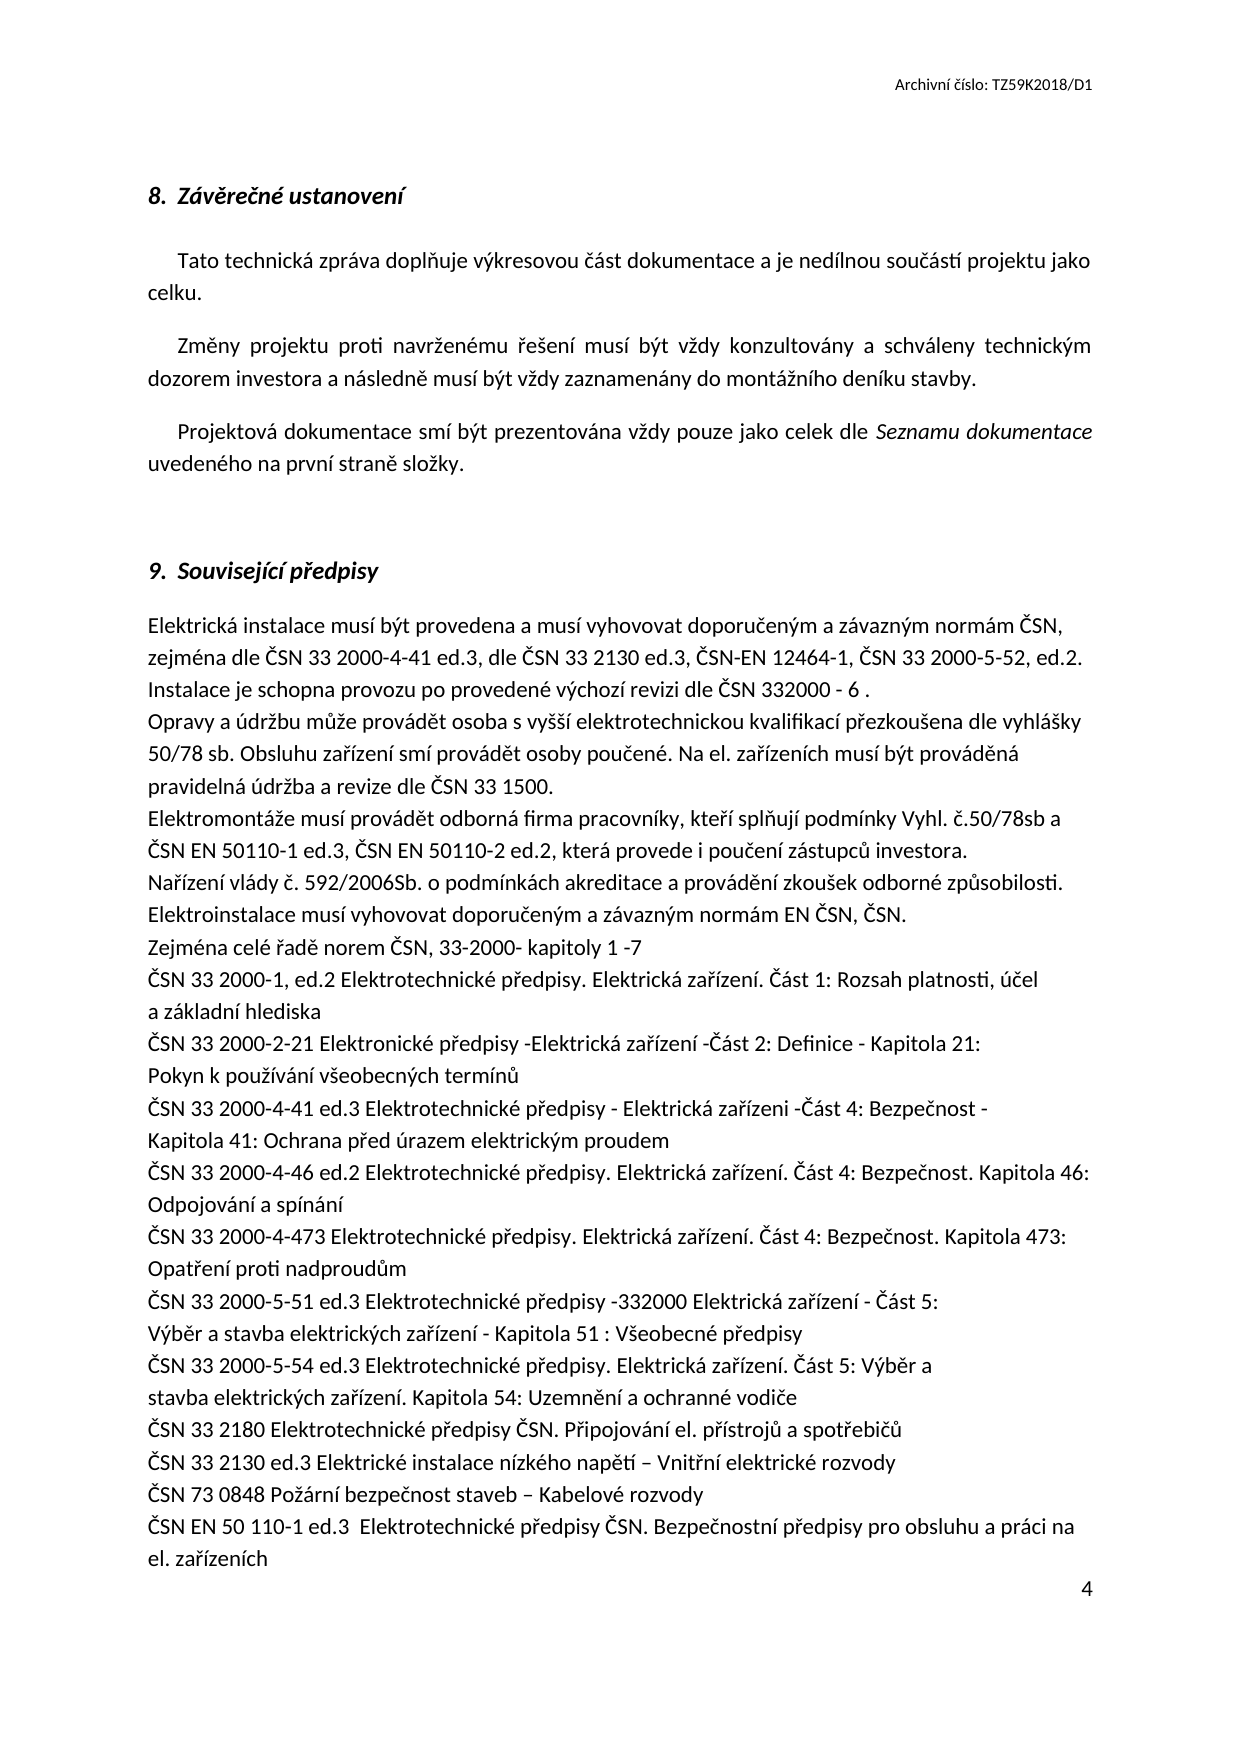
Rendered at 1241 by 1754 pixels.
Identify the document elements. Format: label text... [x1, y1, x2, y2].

text ČSN 33 2130 ed.3 Elektrické instalace nízkého napětí – Vnitřní elektrické rozvody [148, 1448, 1093, 1476]
text Pokyn k používání všeobecných termínů [148, 1061, 1093, 1089]
text ČSN EN 50 110-1 ed.3 Elektrotechnické předpisy ČSN. Bezpečnostní předpisy pro obsluhu a práci na el. zařízeních [148, 1512, 1093, 1572]
text Projektová dokumentace smí být prezentována vždy pouze jako celek dle Seznamu dokumentace uvedeného na první straně složky. [148, 417, 1093, 477]
text ČSN 33 2180 Elektrotechnické předpisy ČSN. Připojování el. přístrojů a spotřebičů [148, 1416, 1093, 1443]
text Elektrická instalace musí být provedena a musí vyhovovat doporučeným a závazným normám ČSN, zejména dle ČSN 33 2000-4-41 ed.3, dle ČSN 33 2130 ed.3, ČSN-EN 12464-1, ČSN 33 2000-5-52, ed.2. Instalace je schopna provozu po provedené výchozí revizi dle ČSN 332000 - 6 . [148, 611, 1093, 703]
text ČSN 33 2000-2-21 Elektronické předpisy -Elektrická zařízení -Část 2: Definice - Kapitola 21: [148, 1029, 1093, 1057]
text Zejména celé řadě norem ČSN, 33-2000- kapitoly 1 -7 [148, 933, 1093, 961]
list Závěrečné ustanovení [148, 180, 1093, 210]
list Související předpisy [148, 555, 1093, 586]
text Nařízení vlády č. 592/2006Sb. o podmínkách akreditace a provádění zkoušek odborné způsobilosti. [148, 868, 1093, 896]
text Výběr a stavba elektrických zařízení - Kapitola 51 : Všeobecné předpisy [148, 1319, 1093, 1347]
text ČSN 73 0848 Požární bezpečnost staveb – Kabelové rozvody [148, 1480, 1093, 1508]
text a základní hlediska [148, 997, 1093, 1025]
text ČSN 33 2000-5-51 ed.3 Elektrotechnické předpisy -332000 Elektrická zařízení - Část 5: [148, 1287, 1093, 1315]
text Elektromontáže musí provádět odborná firma pracovníky, kteří splňují podmínky Vyhl. č.50/78sb a ČSN EN 50110-1 ed.3, ČSN EN 50110-2 ed.2, která provede i poučení zástupců investora. [148, 804, 1093, 864]
text ČSN 33 2000-4-41 ed.3 Elektrotechnické předpisy - Elektrická zařízeni -Část 4: Bezpečnost - [148, 1094, 1093, 1122]
text ČSN 33 2000-4-46 ed.2 Elektrotechnické předpisy. Elektrická zařízení. Část 4: Bezpečnost. Kapitola 46: Odpojování a spínání [148, 1158, 1093, 1218]
text ČSN 33 2000-4-473 Elektrotechnické předpisy. Elektrická zařízení. Část 4: Bezpečnost. Kapitola 473: Opatření proti nadproudům [148, 1222, 1093, 1283]
text Tato technická zpráva doplňuje výkresovou část dokumentace a je nedílnou součástí projektu jako celku. [148, 246, 1093, 307]
text ČSN 33 2000-1, ed.2 Elektrotechnické předpisy. Elektrická zařízení. Část 1: Rozsah platnosti, účel [148, 965, 1093, 993]
text Kapitola 41: Ochrana před úrazem elektrickým proudem [148, 1126, 1093, 1154]
text Elektroinstalace musí vyhovovat doporučeným a závazným normám EN ČSN, ČSN. [148, 901, 1093, 928]
text Opravy a údržbu může provádět osoba s vyšší elektrotechnickou kvalifikací přezkoušena dle vyhlášky 50/78 sb. Obsluhu zařízení smí provádět osoby poučené. Na el. zařízeních musí být prováděná pravidelná údržba a revize dle ČSN 33 1500. [148, 707, 1093, 800]
text stavba elektrických zařízení. Kapitola 54: Uzemnění a ochranné vodiče [148, 1383, 1093, 1411]
text ČSN 33 2000-5-54 ed.3 Elektrotechnické předpisy. Elektrická zařízení. Část 5: Výběr a [148, 1351, 1093, 1379]
text Změny projektu proti navrženému řešení musí být vždy konzultovány a schváleny technickým dozorem investora a následně musí být vždy zaznamenány do montážního deníku stavby. [148, 332, 1093, 392]
